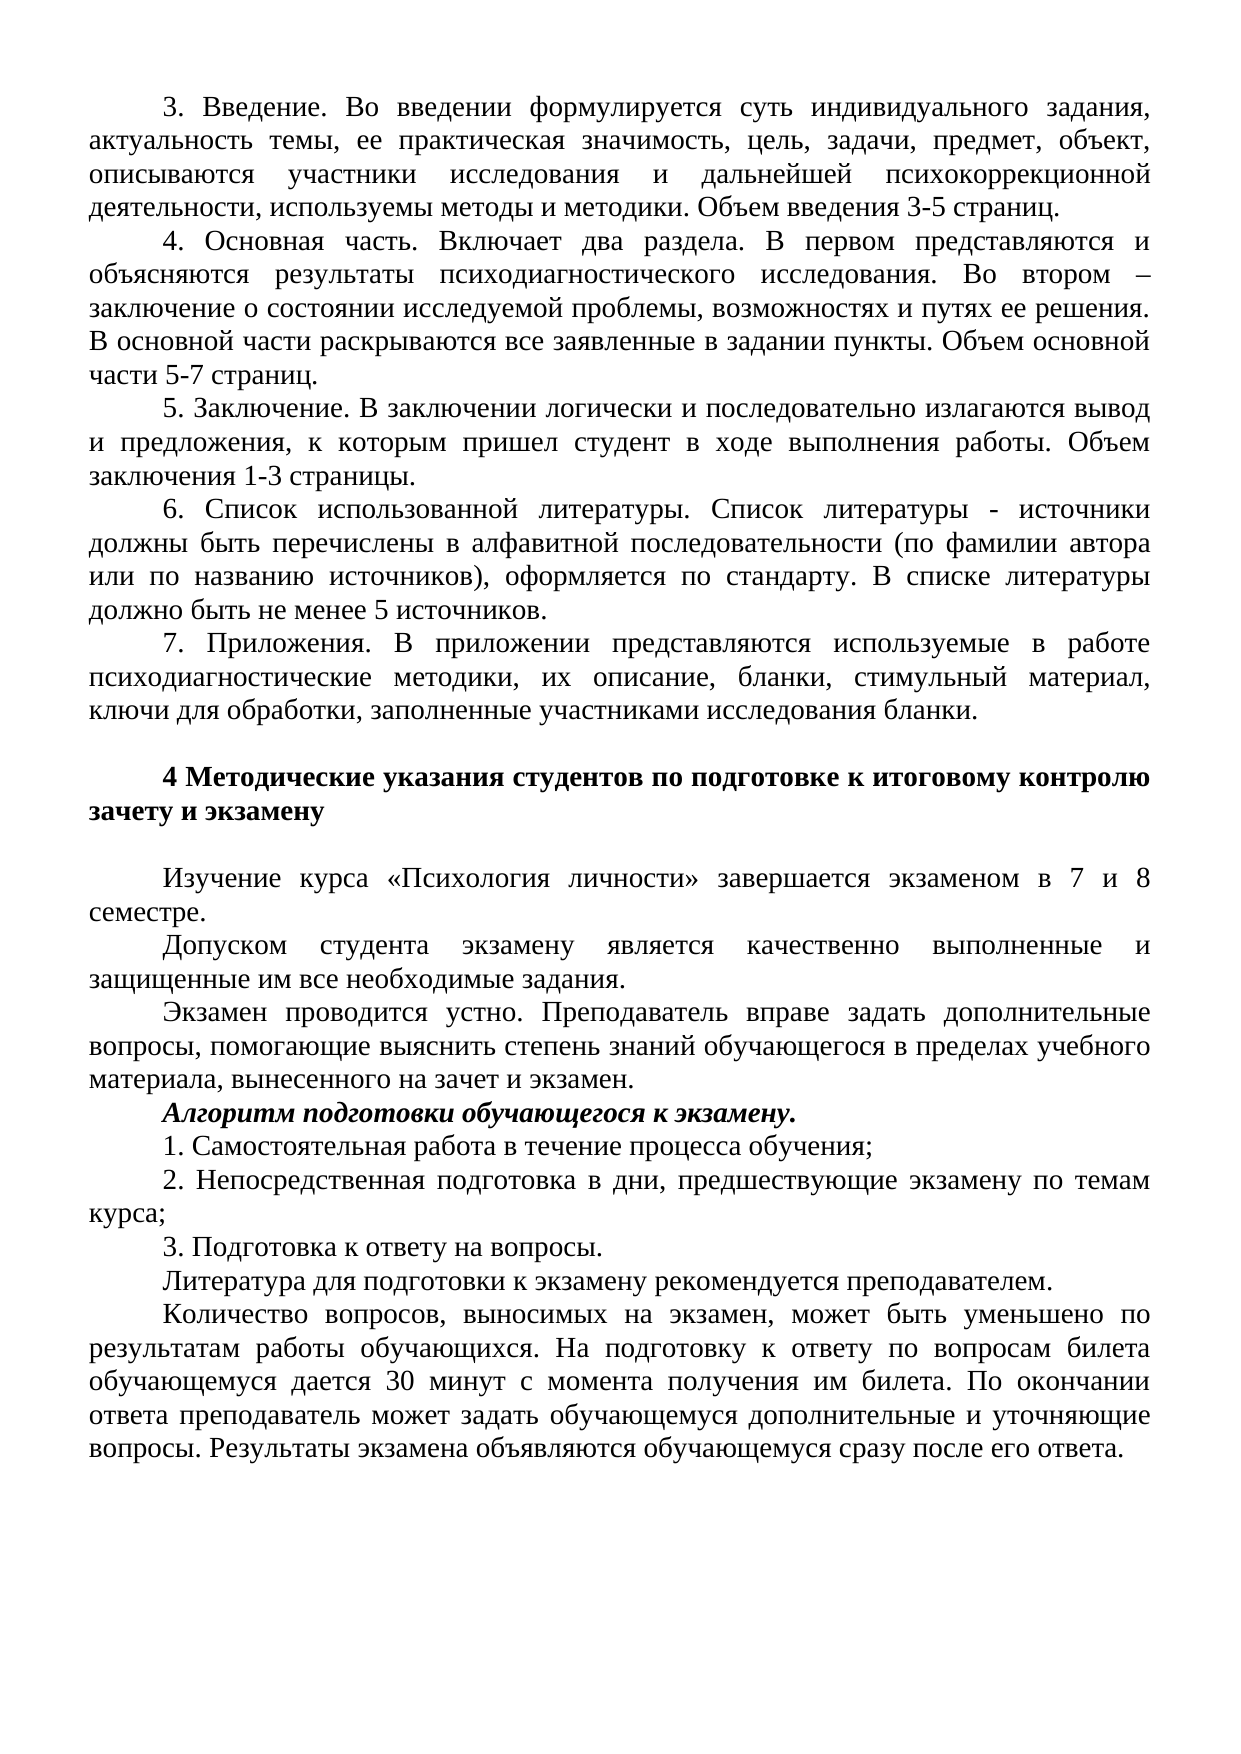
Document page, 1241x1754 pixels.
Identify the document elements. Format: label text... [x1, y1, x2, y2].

text 7. Приложения. В приложении представляются используемые в работе психодиагностические методики, их описание, бланки, стимульный материал, ключи для обработки, заполненные участниками исследования бланки. [89, 625, 1152, 726]
text Количество вопросов, выносимых на экзамен, может быть уменьшено по результатам работы обучающихся. На подготовку к ответу по вопросам билета обучающемуся дается 30 минут с момента получения им билета. По окончании ответа преподаватель может задать обучающемуся дополнительные и уточняющие вопросы. Результаты экзамена объявляются обучающемуся сразу после его ответа. [89, 1296, 1152, 1464]
text 1. Самостоятельная работа в течение процесса обучения; [89, 1128, 1152, 1162]
text 3. Введение. Во введении формулируется суть индивидуального задания, актуальность темы, ее практическая значимость, цель, задачи, предмет, объект, описываются участники исследования и дальнейшей психокоррекционной деятельности, используемы методы и методики. Объем введения 3-5 страниц. [89, 89, 1152, 223]
text 2. Непосредственная подготовка в дни, предшествующие экзамену по темам курса; [89, 1162, 1152, 1229]
text Алгоритм подготовки обучающегося к экзамену. [89, 1095, 1152, 1128]
text 3. Подготовка к ответу на вопросы. [89, 1229, 1152, 1263]
text 5. Заключение. В заключении логически и последовательно излагаются вывод и предложения, к которым пришел студент в ходе выполнения работы. Объем заключения 1-3 страницы. [89, 391, 1152, 491]
text Допуском студента экзамену является качественно выполненные и защищенные им все необходимые задания. [89, 927, 1152, 994]
text Литература для подготовки к экзамену рекомендуется преподавателем. [89, 1263, 1152, 1296]
text 6. Список использованной литературы. Список литературы - источники должны быть перечислены в алфавитной последовательности (по фамилии автора или по названию источников), оформляется по стандарту. В списке литературы должно быть не менее 5 источников. [89, 491, 1152, 625]
text 4. Основная часть. Включает два раздела. В первом представляются и объясняются результаты психодиагностического исследования. Во втором – заключение о состоянии исследуемой проблемы, возможностях и путях ее решения. В основной части раскрываются все заявленные в задании пункты. Объем основной части 5-7 страниц. [89, 223, 1152, 391]
text 4 Методические указания студентов по подготовке к итоговому контролю зачету и экзамену [89, 759, 1152, 827]
text Изучение курса «Психология личности» завершается экзаменом в 7 и 8 семестре. [89, 860, 1152, 927]
text Экзамен проводится устно. Преподаватель вправе задать дополнительные вопросы, помогающие выяснить степень знаний обучающегося в пределах учебного материала, вынесенного на зачет и экзамен. [89, 994, 1152, 1095]
